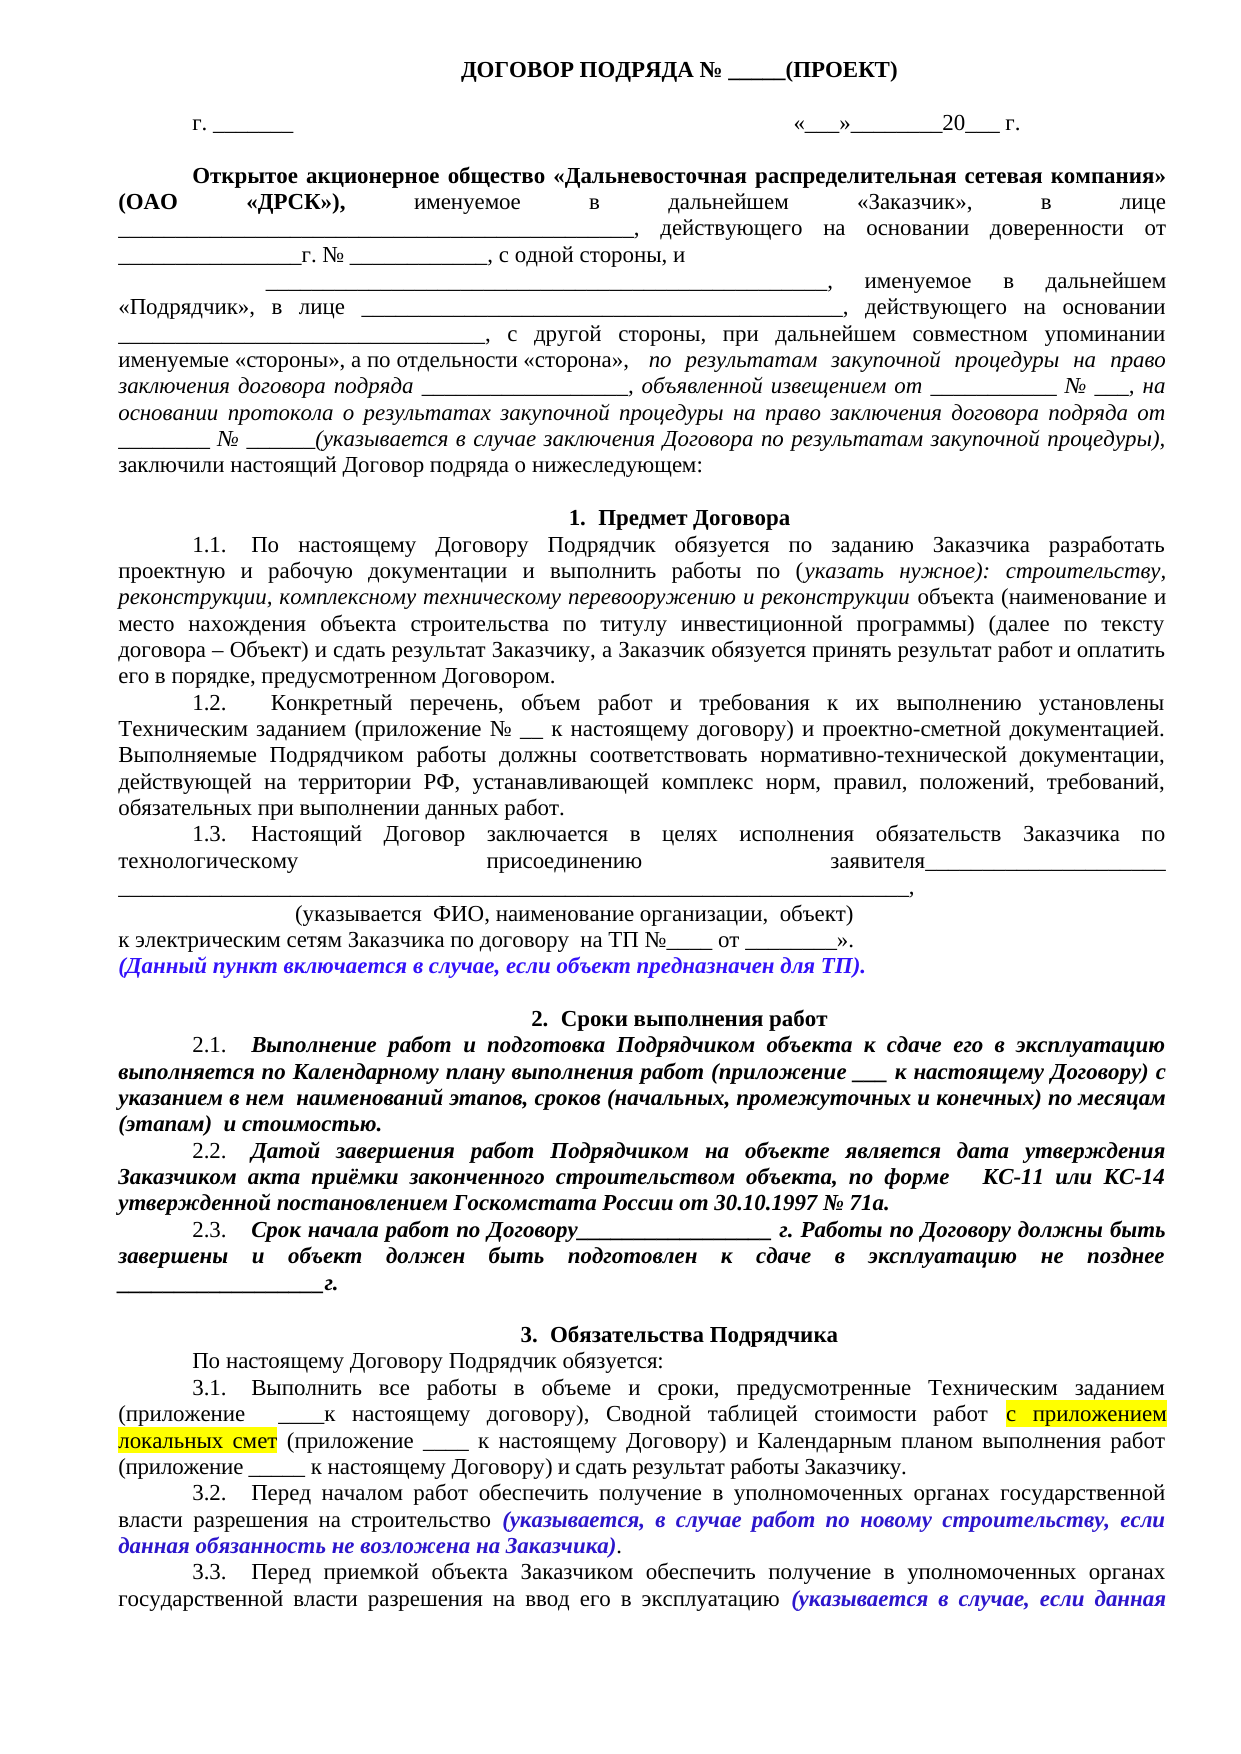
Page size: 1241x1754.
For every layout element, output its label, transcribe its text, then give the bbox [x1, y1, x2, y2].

list Датой завершения работ Подрядчиком на объекте является дата утверждения Заказчиком акта приёмки законченного строительством объекта, по форме КС-11 или КС-14 утвержденной постановлением Госкомстата России от 30.10.1997 № 71а. [118, 1137, 1167, 1216]
list Выполнить все работы в объеме и сроки, предусмотренные Техническим заданием (приложение ____к настоящему договору), Сводной таблицей стоимости работ с приложением локальных смет (приложение ____ к настоящему Договору) и Календарным планом выполнения работ (приложение _____ к настоящему Договору) и сдать результат работы Заказчику. [118, 1374, 1167, 1479]
list Обязательства Подрядчика [118, 1321, 1167, 1348]
text ДОГОВОР ПОДРЯДА № _____(ПРОЕКТ) [118, 56, 1167, 83]
list По настоящему Договору Подрядчик обязуется по заданию Заказчика разработать проектную и рабочую документации и выполнить работы по (указать нужное): строительству, реконструкции, комплексному техническому перевооружению и реконструкции объекта (наименование и место нахождения объекта строительства по титулу инвестиционной программы) (далее по тексту договора – Объект) и сдать результат Заказчику, а Заказчик обязуется принять результат работ и оплатить его в порядке, предусмотренном Договором. [118, 531, 1167, 689]
list Выполнение работ и подготовка Подрядчиком объекта к сдаче его в эксплуатацию выполняется по Календарному плану выполнения работ (приложение ___ к настоящему Договору) с указанием в нем наименований этапов, сроков (начальных, промежуточных и конечных) по месяцам (этапам) и стоимостью. [118, 1031, 1167, 1137]
text г. _______ «___»________20___ г. [118, 109, 1167, 135]
list Настоящий Договор заключается в целях исполнения обязательств Заказчика по технологическому присоединению заявителя_____________________ _____________________________________________________________________, [118, 821, 1167, 899]
text (Данный пункт включается в случае, если объект предназначен для ТП). [118, 952, 1167, 979]
text Открытое акционерное общество «Дальневосточная распределительная сетевая компания» (ОАО «ДРСК»), именуемое в дальнейшем «Заказчик», в лице _____________________________________________, действующего на основании доверенности от ________________г. № ____________, с одной стороны, и [118, 162, 1167, 267]
text к электрическим сетям Заказчика по договору на ТП №____ от ________». [118, 926, 1167, 952]
list Конкретный перечень, объем работ и требования к их выполнению установлены Техническим заданием (приложение № __ к настоящему договору) и проектно-сметной документацией. Выполняемые Подрядчиком работы должны соответствовать нормативно-технической документации, действующей на территории РФ, устанавливающей комплекс норм, правил, положений, требований, обязательных при выполнении данных работ. [118, 689, 1167, 821]
text _________________________________________________, именуемое в дальнейшем «Подрядчик», в лице __________________________________________, действующего на основании ________________________________, с другой стороны, при дальнейшем совместном упоминании именуемые «стороны», а по отдельности «сторона», по результатам закупочной процедуры на право заключения договора подряда __________________, объявленной извещением от ___________ № ___, на основании протокола о результатах закупочной процедуры на право заключения договора подряда от ________ № ______(указывается в случае заключения Договора по результатам закупочной процедуры), заключили настоящий Договор подряда о нижеследующем: [118, 267, 1167, 478]
list Предмет Договора [118, 504, 1167, 531]
list Перед началом работ обеспечить получение в уполномоченных органах государственной власти разрешения на строительство (указывается, в случае работ по новому строительству, если данная обязанность не возложена на Заказчика). [118, 1479, 1167, 1558]
list Сроки выполнения работ [118, 1005, 1167, 1031]
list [118, 1558, 1167, 1611]
text По настоящему Договору Подрядчик обязуется: [118, 1348, 1167, 1374]
text (указывается ФИО, наименование организации, объект) [118, 899, 1167, 926]
list Срок начала работ по Договору_________________ г. Работы по Договору должны быть завершены и объект должен быть подготовлен к сдаче в эксплуатацию не позднее __________________г. [118, 1216, 1167, 1295]
